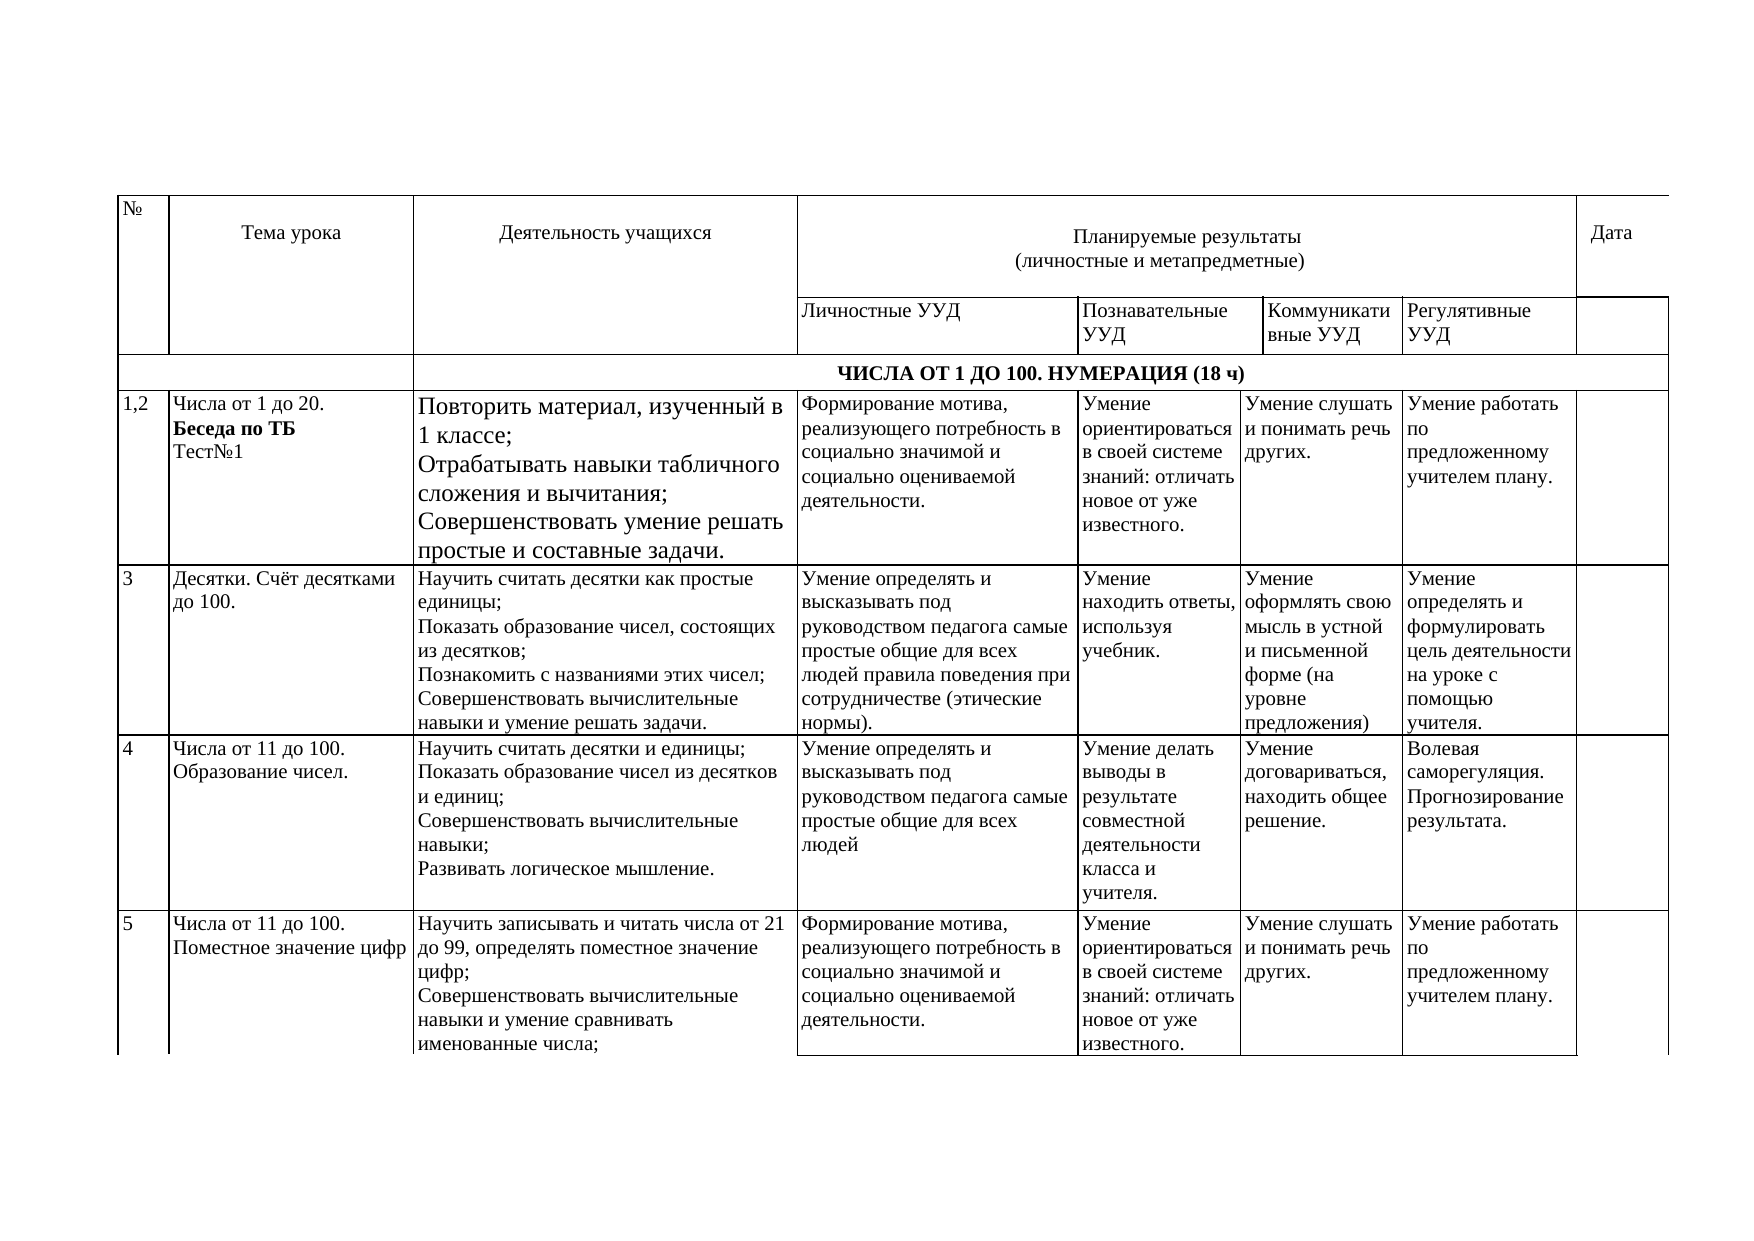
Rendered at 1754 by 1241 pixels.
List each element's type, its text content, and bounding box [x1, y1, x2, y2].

table_cell Повторить материал, изученный в 1 классе; Отрабатывать навыки табличного сложения и вычитания; Совершенствовать умение решать простые и составные задачи. [414, 391, 797, 564]
table_cell Формирование мотива, реализующего потребность в социально значимой и социально оцениваемой деятельности. [798, 391, 1077, 564]
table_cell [414, 911, 797, 1055]
table_cell Числа от 1 до 20. Беседа по ТБ Тест№1 [170, 391, 413, 564]
table_cell Умение оформлять свою мысль в устной и письменной форме (на уровне предложения) [1241, 566, 1402, 734]
table_header № [119, 196, 168, 353]
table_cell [1403, 911, 1576, 1055]
table_cell Умение определять и высказывать под руководством педагога самые простые общие для всех людей правила поведения при сотрудничестве (этические нормы). [798, 566, 1077, 734]
table_header Тема урока [170, 196, 413, 353]
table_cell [1241, 911, 1402, 1055]
table_cell ЧИСЛА ОТ 1 ДО 100. НУМЕРАЦИЯ (18 ч) [414, 355, 1668, 390]
table_cell Коммуникативные УУД [1264, 298, 1402, 353]
table_cell Умение работать по предложенному учителем плану. [1403, 391, 1576, 564]
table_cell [169, 911, 413, 1055]
table_cell Познавательные УУД [1079, 298, 1262, 353]
table_cell [1577, 566, 1668, 734]
table_cell [1577, 391, 1668, 564]
table_cell 3 [119, 566, 168, 734]
table_cell Умение находить ответы, используя учебник. [1079, 566, 1240, 734]
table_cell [1079, 911, 1240, 1055]
table_cell Умение делать выводы в результате совместной деятельности класса и учителя. [1079, 736, 1240, 909]
table_cell Научить считать десятки как простые единицы; Показать образование чисел, состоящих из десятков; Познакомить с названиями этих чисел; Совершенствовать вычислительные навыки и умение решать задачи. [414, 566, 797, 734]
table_cell Волевая саморегуляция. Прогнозирование результата. [1403, 736, 1576, 909]
table_cell 5 [119, 911, 169, 1055]
table_cell Умение определять и формулировать цель деятельности на уроке с помощью учителя. [1403, 566, 1576, 734]
table_cell Десятки. Счёт десятками до 100. [170, 566, 413, 734]
table_header Деятельность учащихся [414, 196, 797, 353]
table_cell Личностные УУД [798, 298, 1077, 353]
table_cell Умение определять и высказывать под руководством педагога самые простые общие для всех людей [798, 736, 1077, 909]
table_cell Научить считать десятки и единицы; Показать образование чисел из десятков и единиц; Совершенствовать вычислительные навыки; Развивать логическое мышление. [414, 736, 797, 909]
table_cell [798, 911, 1077, 1055]
table_cell Умение ориентироваться в своей системе знаний: отличать новое от уже известного. [1079, 391, 1240, 564]
table_cell Числа от 11 до 100. Образование чисел. [170, 736, 413, 909]
table_cell [1577, 298, 1668, 353]
table_header Дата [1577, 196, 1668, 296]
table_cell 4 [119, 736, 168, 909]
table_cell [119, 355, 413, 390]
table_cell Умение договариваться, находить общее решение. [1241, 736, 1402, 909]
table_cell [1577, 736, 1668, 909]
table_cell [1577, 911, 1668, 1055]
table_cell Регулятивные УУД [1403, 298, 1576, 353]
table_cell 1,2 [119, 391, 168, 564]
table_cell Умение слушать и понимать речь других. [1241, 391, 1402, 564]
table_header Планируемые результаты (личностные и метапредметные) [798, 196, 1576, 296]
